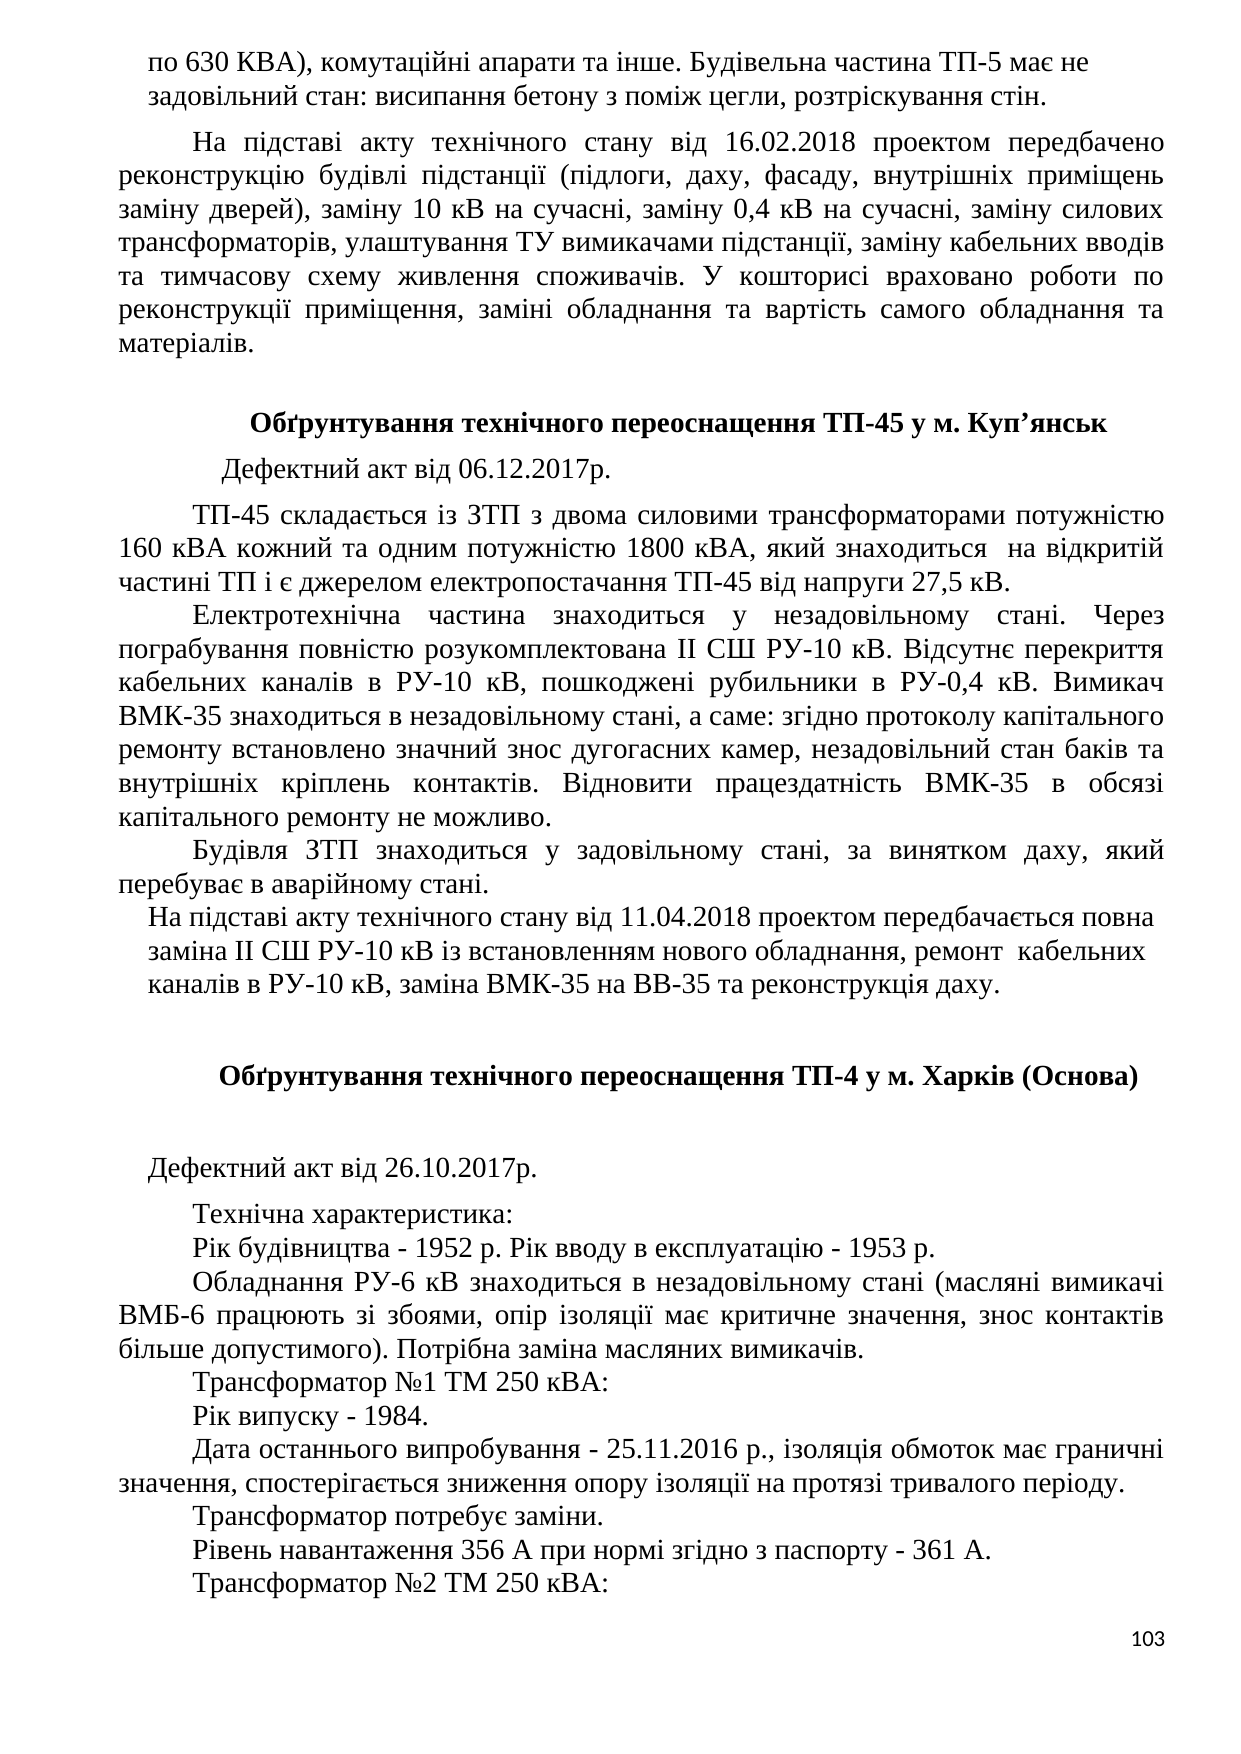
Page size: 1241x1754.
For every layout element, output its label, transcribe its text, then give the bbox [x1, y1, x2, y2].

text Технічна характеристика: [118, 1197, 1165, 1230]
text Дефектний акт від 26.10.2017р. [148, 1151, 1165, 1184]
text Обладнання РУ-6 кВ знаходиться в незадовільному стані (масляні вимикачі ВМБ-6 працюють зі збоями, опір ізоляції має критичне значення, знос контактів більше допустимого). Потрібна заміна масляних вимикачів. [118, 1264, 1165, 1364]
text ТП-45 складається із ЗТП з двома силовими трансформаторами потужністю 160 кВА кожний та одним потужністю 1800 кВА, який знаходиться на відкритій частині ТП і є джерелом електропостачання ТП-45 від напруги 27,5 кВ. [118, 497, 1165, 597]
text Трансформатор №2 ТМ 250 кВА: [118, 1566, 1165, 1599]
text Трансформатор №1 ТМ 250 кВА: [118, 1364, 1165, 1398]
text Трансформатор потребує заміни. [118, 1498, 1165, 1532]
text На підставі акту технічного стану від 16.02.2018 проектом передбачено реконструкцію будівлі підстанції (підлоги, даху, фасаду, внутрішніх приміщень заміну дверей), заміну 10 кВ на сучасні, заміну 0,4 кВ на сучасні, заміну силових трансформаторів, улаштування ТУ вимикачами підстанції, заміну кабельних вводів та тимчасову схему живлення споживачів. У кошторисі враховано роботи по реконструкції приміщення, заміні обладнання та вартість самого обладнання та матеріалів. [118, 124, 1165, 359]
text Будівля ЗТП знаходиться у задовільному стані, за винятком даху, який перебуває в аварійному стані. [118, 832, 1165, 899]
text Обґрунтування технічного переоснащення ТП-45 у м. Куп’янськ [192, 405, 1165, 438]
text Рівень навантаження 356 А при нормі згідно з паспорту - 361 А. [118, 1532, 1165, 1566]
text Рік випуску - 1984. [118, 1398, 1165, 1431]
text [118, 1431, 1165, 1498]
text Дефектний акт від 06.12.2017р. [148, 451, 1165, 484]
text На підставі акту технічного стану від 11.04.2018 проектом передбачається повна заміна ІІ СШ РУ-10 кВ із встановленням нового обладнання, ремонт кабельних каналів в РУ-10 кВ, заміна ВМК-35 на ВВ-35 та реконструкція даху. [148, 899, 1165, 1000]
text Електротехнічна частина знаходиться у незадовільному стані. Через пограбування повністю розукомплектована ІІ СШ РУ-10 кВ. Відсутнє перекриття кабельних каналів в РУ-10 кВ, пошкоджені рубильники в РУ-0,4 кВ. Вимикач ВМК-35 знаходиться в незадовільному стані, а саме: згідно протоколу капітального ремонту встановлено значний знос дугогасних камер, незадовільний стан баків та внутрішніх кріплень контактів. Відновити працездатність ВМК-35 в обсязі капітального ремонту не можливо. [118, 597, 1165, 832]
text Обґрунтування технічного переоснащення ТП-4 у м. Харків (Основа) [192, 1058, 1165, 1092]
text Рік будівництва - 1952 р. Рік вводу в експлуатацію - 1953 р. [118, 1230, 1165, 1264]
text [148, 44, 1165, 111]
